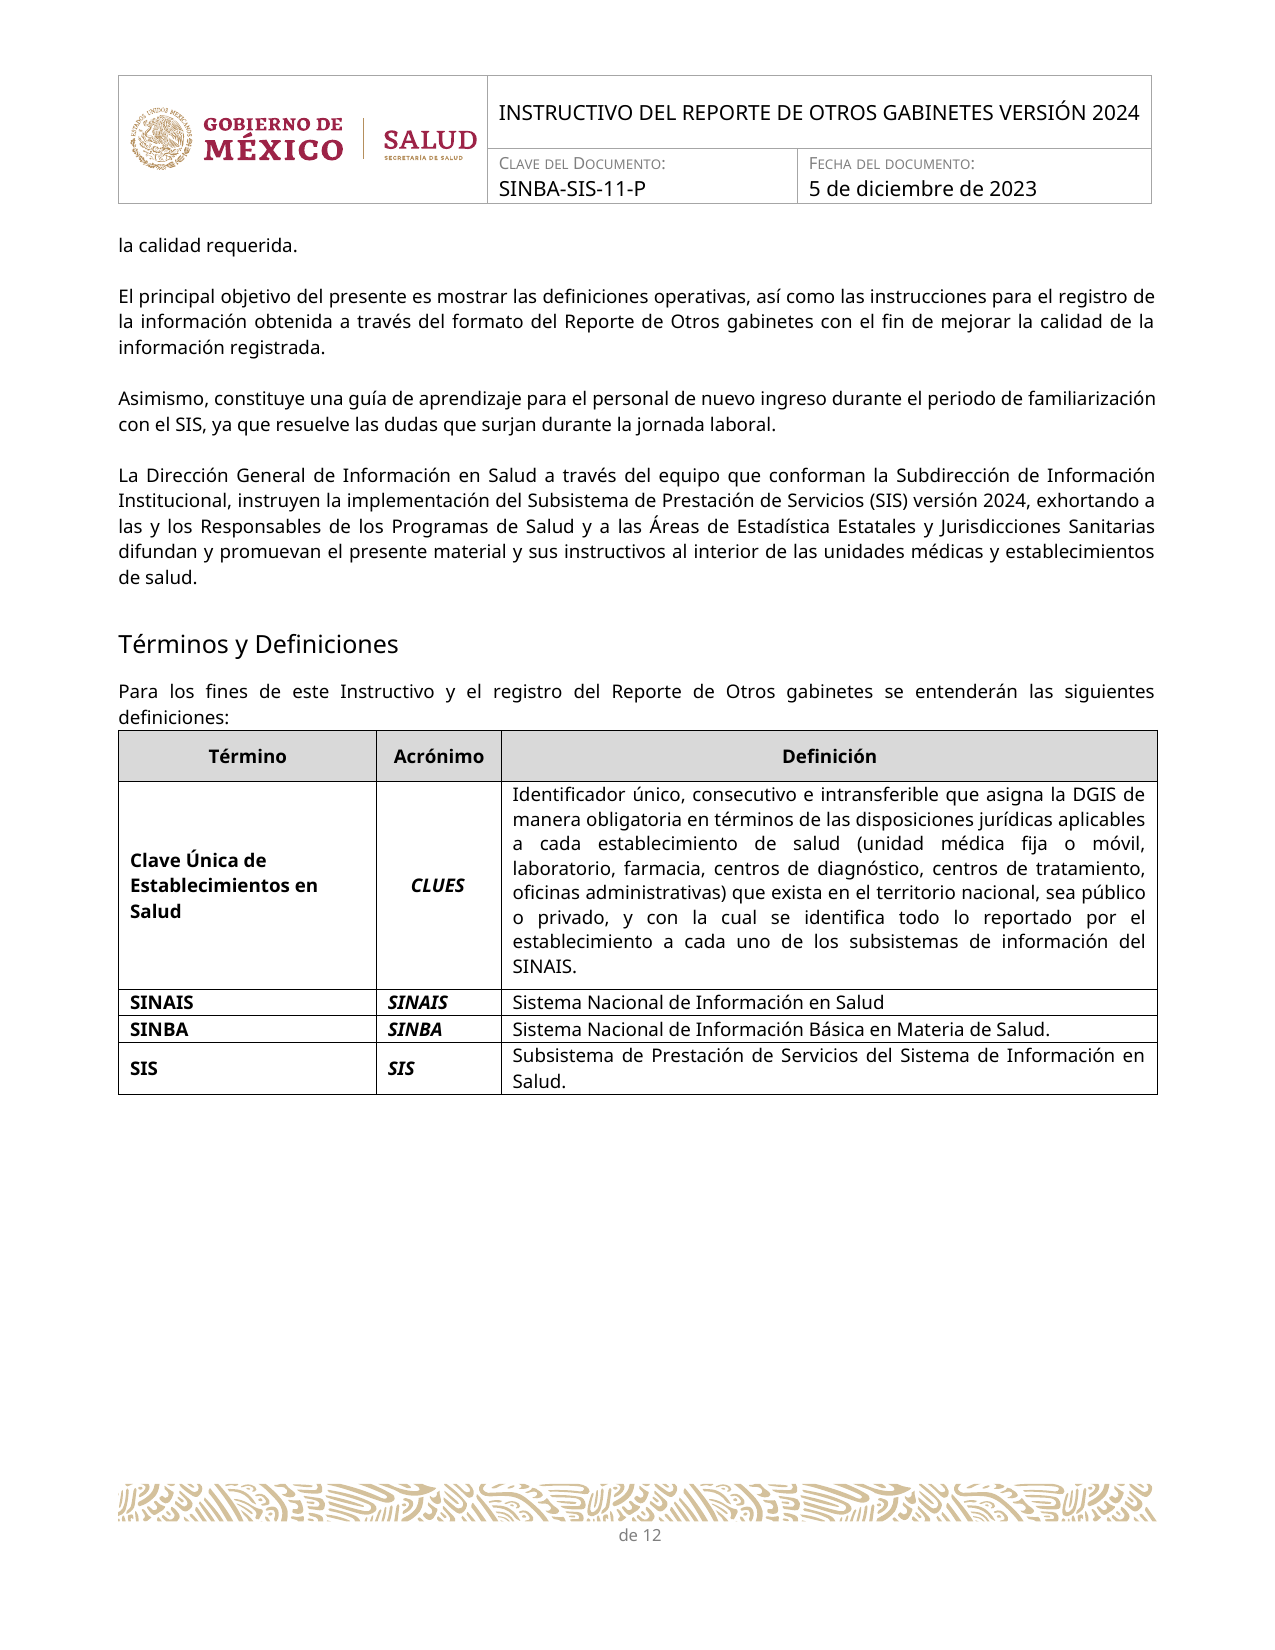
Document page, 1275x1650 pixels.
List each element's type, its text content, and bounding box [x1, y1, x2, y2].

text Asimismo, constituye una guía de aprendizaje para el personal de nuevo ingreso durante el periodo de familiarización con el SIS, ya que resuelve las dudas que surjan durante la jornada laboral. [118, 385, 1157, 436]
table_cell SINAIS [119, 990, 376, 1015]
text Para los fines de este Instructivo y el registro del Reporte de Otros gabinetes se entenderán las siguientes definiciones: [118, 679, 1157, 730]
table_cell Clave Única de Establecimientos en Salud [119, 782, 376, 989]
table_cell CLUES [377, 782, 501, 989]
subtitle Términos y Definiciones [118, 627, 1157, 661]
text El principal objetivo del presente es mostrar las definiciones operativas, así como las instrucciones para el registro de la información obtenida a través del formato del Reporte de Otros gabinetes con el fin de mejorar la calidad de la información registrada. [118, 283, 1157, 360]
table_cell SINBA [119, 1016, 376, 1042]
table_cell SINAIS [377, 990, 501, 1015]
table_cell Sistema Nacional de Información en Salud [502, 990, 1157, 1015]
table_header Acrónimo [377, 731, 501, 781]
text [118, 232, 1157, 258]
text La Dirección General de Información en Salud a través del equipo que conforman la Subdirección de Información Institucional, instruyen la implementación del Subsistema de Prestación de Servicios (SIS) versión 2024, exhortando a las y los Responsables de los Programas de Salud y a las Áreas de Estadística Estatales y Jurisdicciones Sanitarias difundan y promuevan el presente material y sus instructivos al interior de las unidades médicas y establecimientos de salud. [118, 462, 1157, 589]
table_cell SIS [377, 1043, 501, 1094]
table_cell Sistema Nacional de Información Básica en Materia de Salud. [502, 1016, 1157, 1042]
table_cell SINBA [377, 1016, 501, 1042]
table_cell Identificador único, consecutivo e intransferible que asigna la DGIS de manera obligatoria en términos de las disposiciones jurídicas aplicables a cada establecimiento de salud (unidad médica fija o móvil, laboratorio, farmacia, centros de diagnóstico, centros de tratamiento, oficinas administrativas) que exista en el territorio nacional, sea público o privado, y con la cual se identifica todo lo reportado por el establecimiento a cada uno de los subsistemas de información del SINAIS. [502, 782, 1157, 989]
table_header Definición [502, 731, 1157, 781]
table_header Término [119, 731, 376, 781]
table_cell SIS [119, 1043, 376, 1094]
table_cell Subsistema de Prestación de Servicios del Sistema de Información en Salud. [502, 1043, 1157, 1094]
